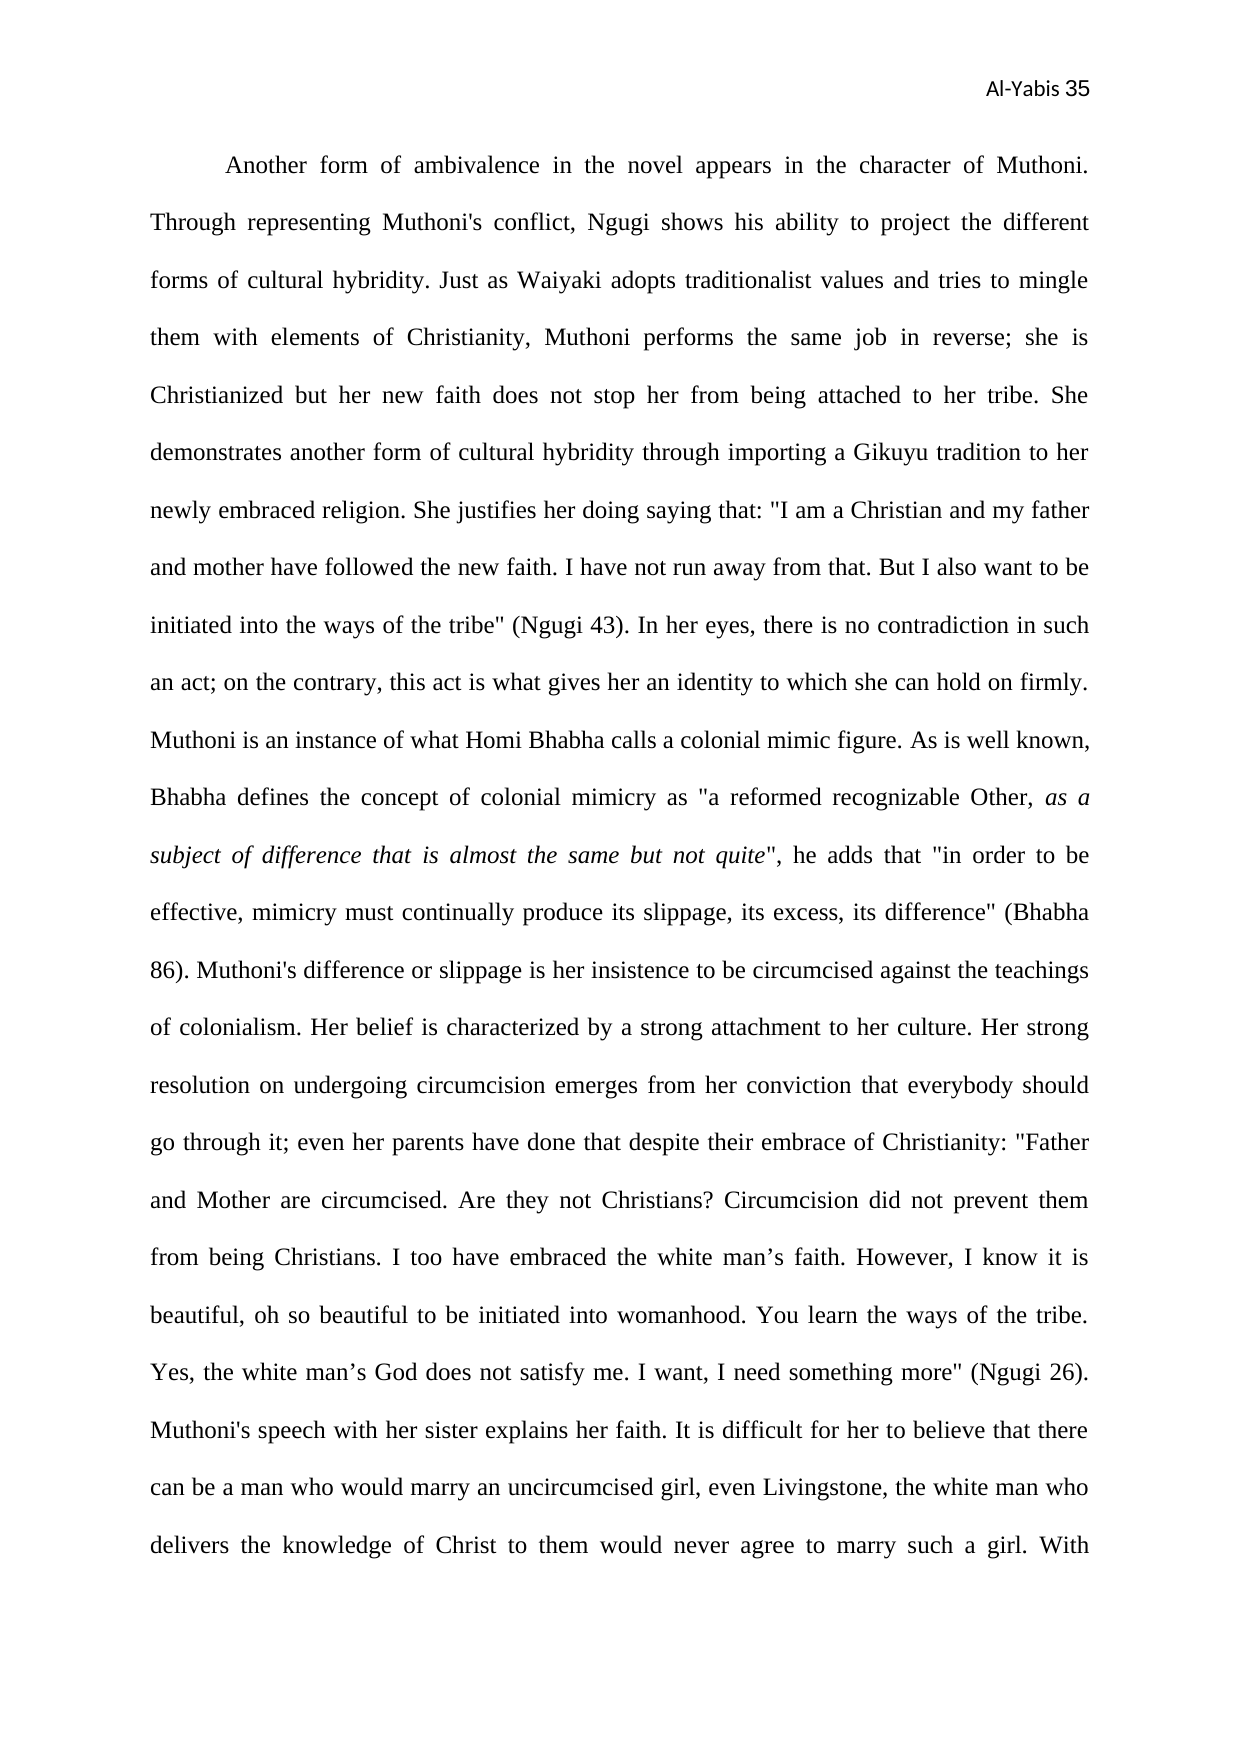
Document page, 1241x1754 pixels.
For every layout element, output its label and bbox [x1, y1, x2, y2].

text [150, 150, 1090, 1559]
